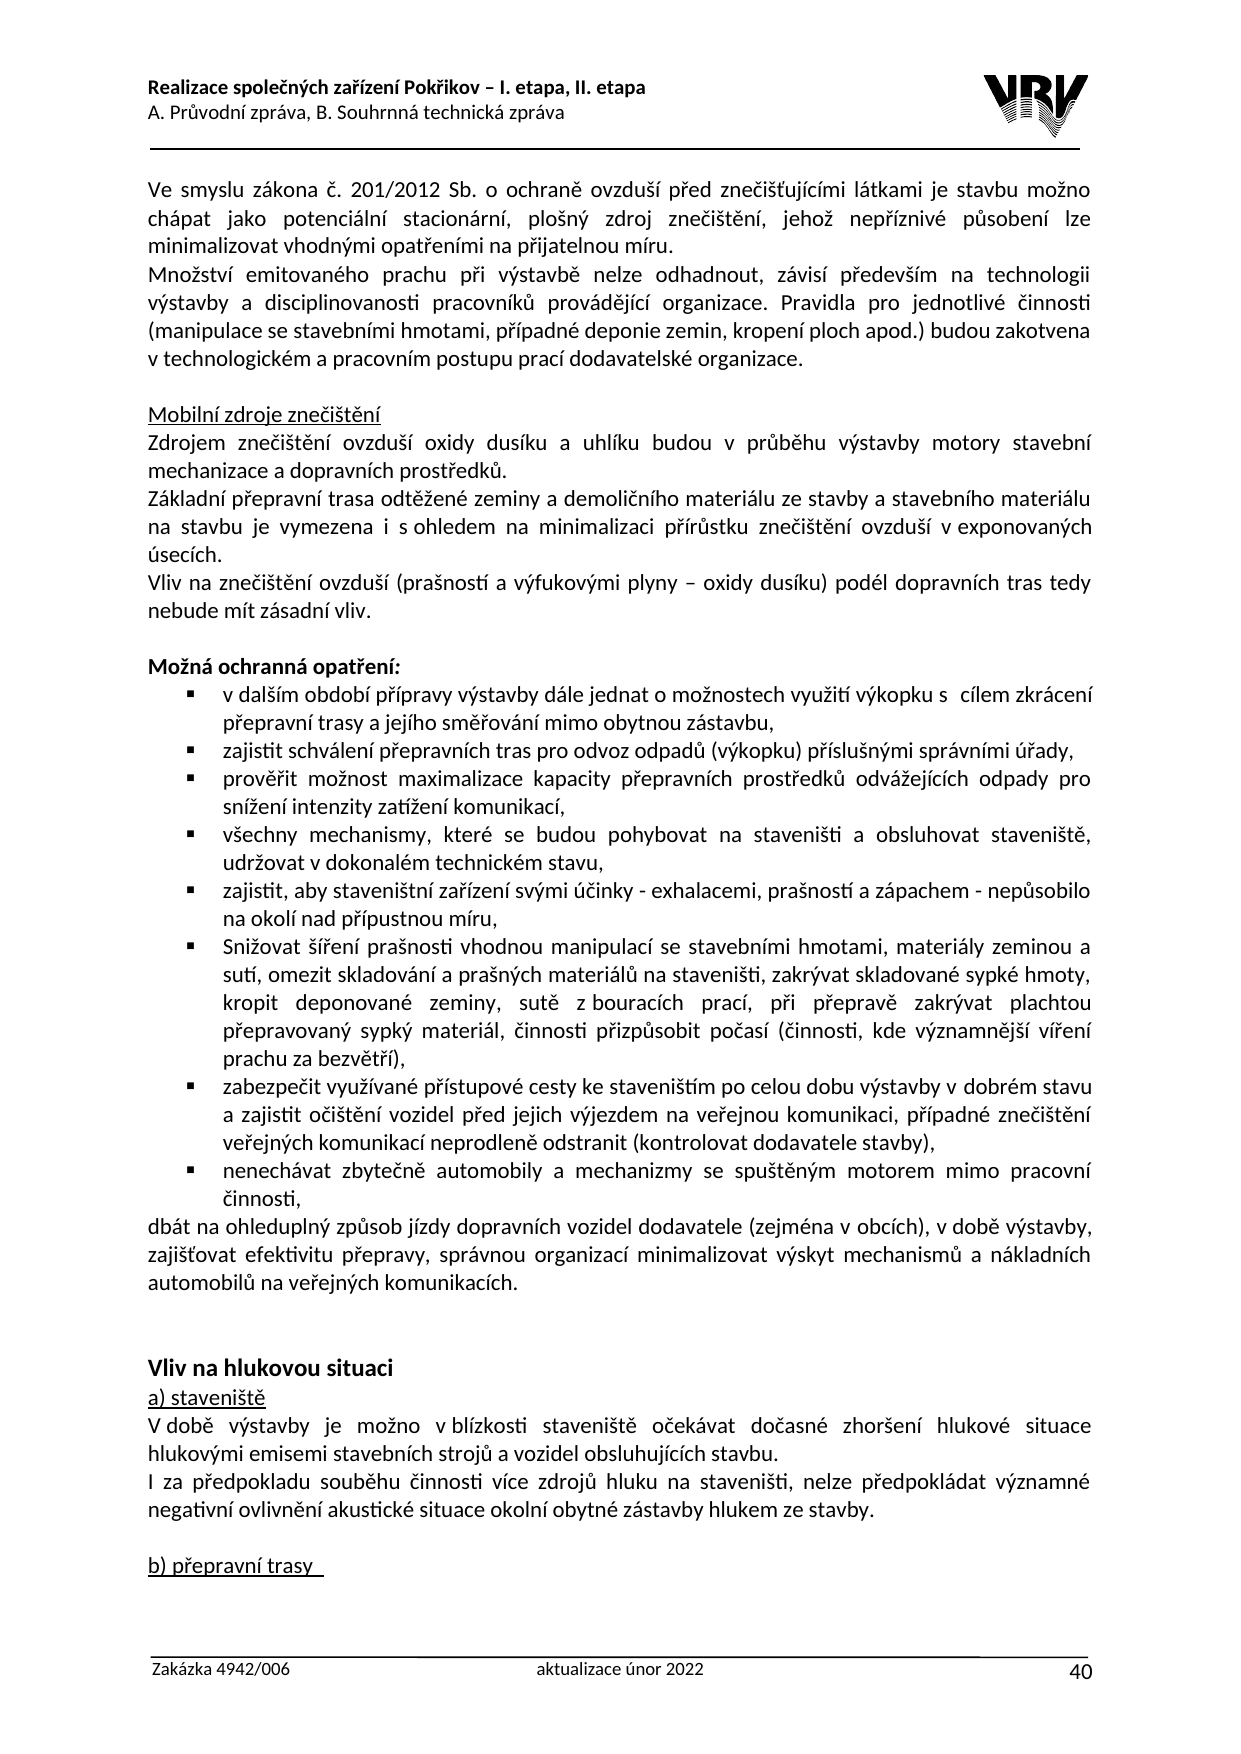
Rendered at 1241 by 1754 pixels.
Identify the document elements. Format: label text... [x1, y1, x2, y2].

list zajistit schválení přepravních tras pro odvoz odpadů (výkopku) příslušnými správními úřady, [185, 736, 1092, 764]
text Mobilní zdroje znečištění [148, 400, 1092, 428]
text b) přepravní trasy [148, 1551, 1092, 1579]
list v dalším období přípravy výstavby dále jednat o možnostech využití výkopku s cílem zkrácení přepravní trasy a jejího směřování mimo obytnou zástavbu, [185, 680, 1092, 736]
text Ve smyslu zákona č. 201/2012 Sb. o ochraně ovzduší před znečišťujícími látkami je stavbu možno chápat jako potenciální stacionární, plošný zdroj znečištění, jehož nepříznivé působení lze minimalizovat vhodnými opatřeními na přijatelnou míru. [148, 176, 1092, 260]
text Množství emitovaného prachu při výstavbě nelze odhadnout, závisí především na technologii výstavby a disciplinovanosti pracovníků provádějící organizace. Pravidla pro jednotlivé činnosti (manipulace se stavebními hmotami, případné deponie zemin, kropení ploch apod.) budou zakotvena v technologickém a pracovním postupu prací dodavatelské organizace. [148, 260, 1092, 372]
list Snižovat šíření prašnosti vhodnou manipulací se stavebními hmotami, materiály zeminou a sutí, omezit skladování a prašných materiálů na staveništi, zakrývat skladované sypké hmoty, kropit deponované zeminy, sutě z bouracích prací, při přepravě zakrývat plachtou přepravovaný sypký materiál, činnosti přizpůsobit počasí (činnosti, kde významnější víření prachu za bezvětří), [185, 932, 1092, 1072]
list zabezpečit využívané přístupové cesty ke staveništím po celou dobu výstavby v dobrém stavu a zajistit očištění vozidel před jejich výjezdem na veřejnou komunikaci, případné znečištění veřejných komunikací neprodleně odstranit (kontrolovat dodavatele stavby), [185, 1072, 1092, 1156]
text Možná ochranná opatření: [148, 652, 1092, 680]
text Základní přepravní trasa odtěžené zeminy a demoličního materiálu ze stavby a stavebního materiálu na stavbu je vymezena i s ohledem na minimalizaci přírůstku znečištění ovzduší v exponovaných úsecích. [148, 484, 1092, 568]
text Vliv na znečištění ovzduší (prašností a výfukovými plyny – oxidy dusíku) podél dopravních tras tedy nebude mít zásadní vliv. [148, 568, 1092, 624]
list nenechávat zbytečně automobily a mechanizmy se spuštěným motorem mimo pracovní činnosti, [185, 1156, 1092, 1212]
text Zdrojem znečištění ovzduší oxidy dusíku a uhlíku budou v průběhu výstavby motory stavební mechanizace a dopravních prostředků. [148, 428, 1092, 484]
picture [983, 75, 1089, 138]
text dbát na ohleduplný způsob jízdy dopravních vozidel dodavatele (zejména v obcích), v době výstavby, zajišťovat efektivitu přepravy, správnou organizací minimalizovat výskyt mechanismů a nákladních automobilů na veřejných komunikacích. [148, 1212, 1092, 1296]
text Vliv na hlukovou situaci [148, 1352, 1092, 1383]
text I za předpokladu souběhu činnosti více zdrojů hluku na staveništi, nelze předpokládat významné negativní ovlivnění akustické situace okolní obytné zástavby hlukem ze stavby. [148, 1467, 1092, 1523]
text a) staveniště [148, 1383, 1092, 1411]
text V době výstavby je možno v blízkosti staveniště očekávat dočasné zhoršení hlukové situace hlukovými emisemi stavebních strojů a vozidel obsluhujících stavbu. [148, 1411, 1092, 1467]
list všechny mechanismy, které se budou pohybovat na staveništi a obsluhovat staveniště, udržovat v dokonalém technickém stavu, [185, 820, 1092, 876]
list prověřit možnost maximalizace kapacity přepravních prostředků odvážejících odpady pro snížení intenzity zatížení komunikací, [185, 764, 1092, 820]
list zajistit, aby staveništní zařízení svými účinky - exhalacemi, prašností a zápachem - nepůsobilo na okolí nad přípustnou míru, [185, 876, 1092, 932]
